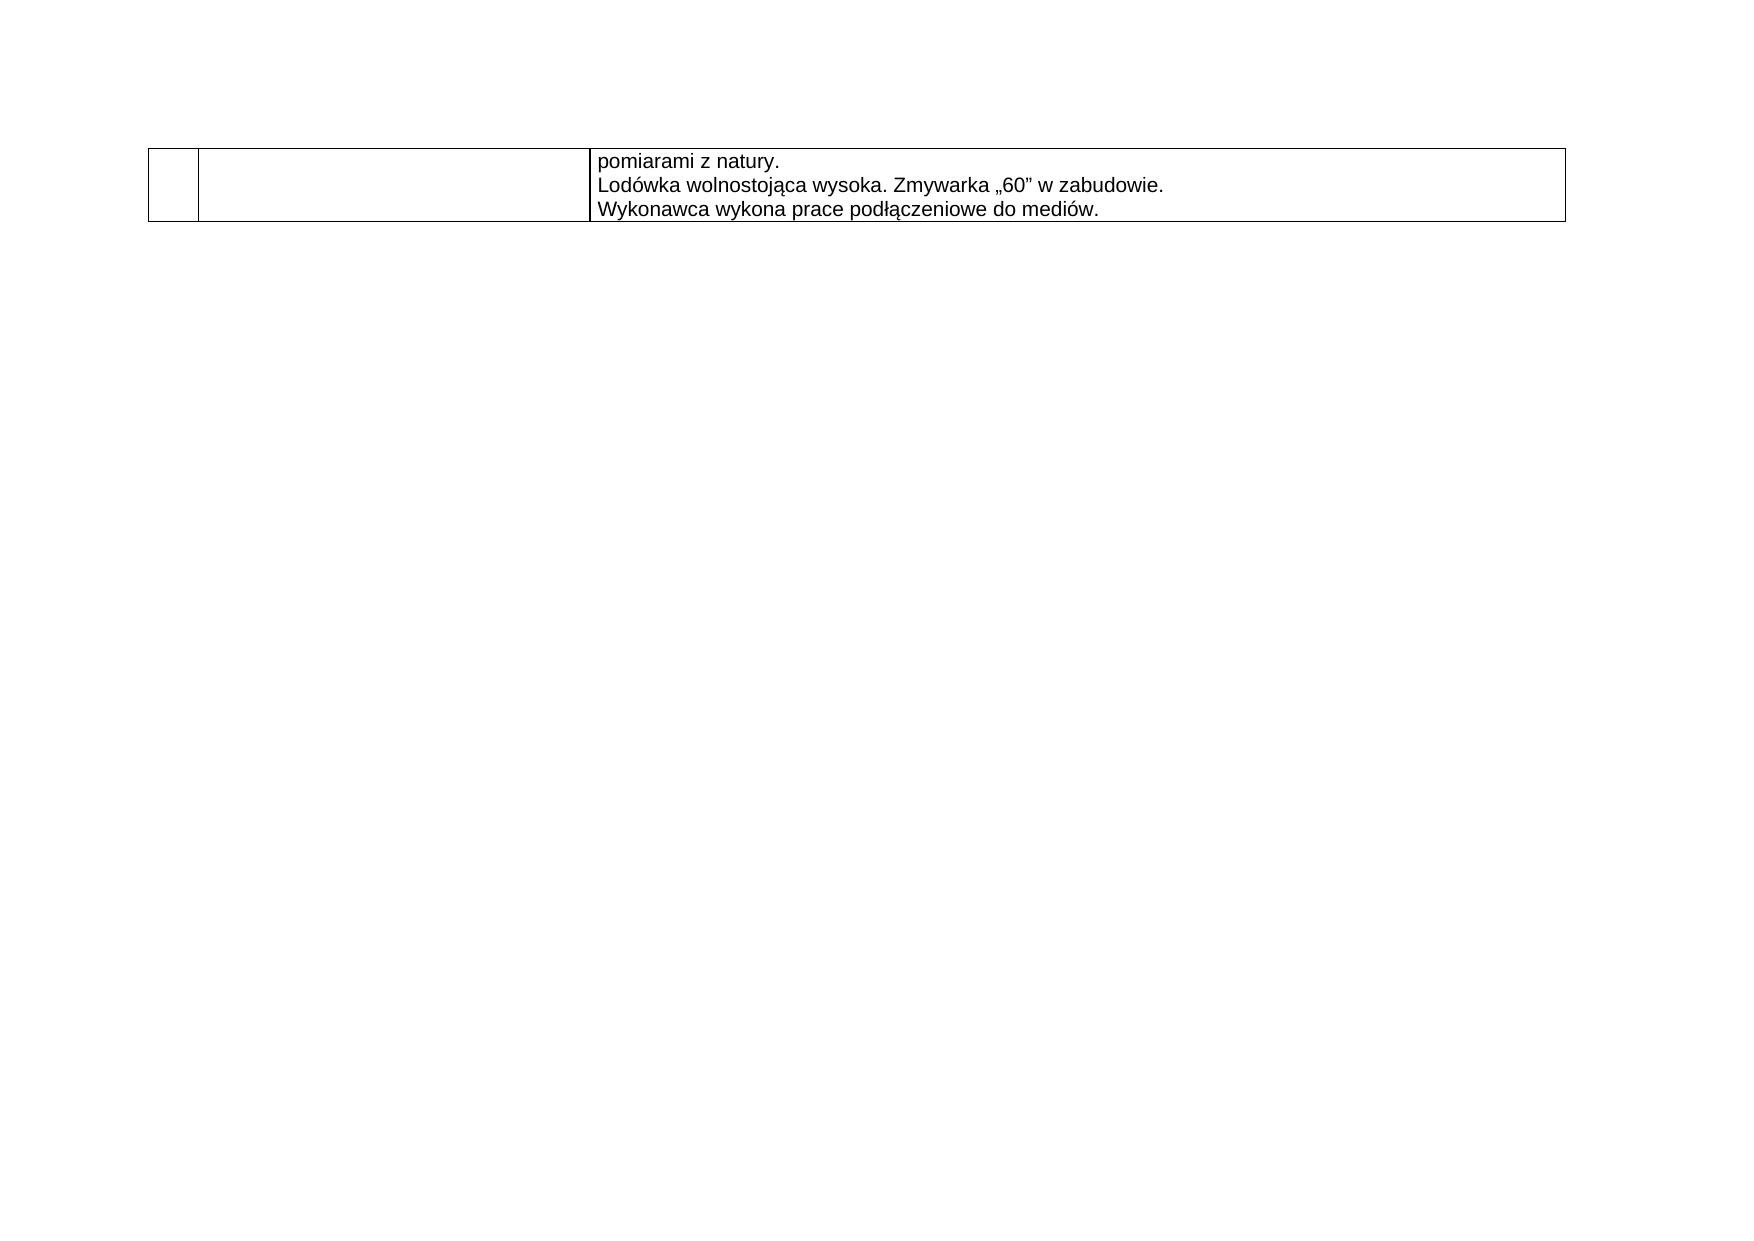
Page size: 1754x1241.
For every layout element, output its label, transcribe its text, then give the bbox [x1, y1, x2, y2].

table_cell 4 [149, 149, 198, 221]
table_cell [591, 149, 1565, 221]
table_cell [199, 149, 589, 221]
